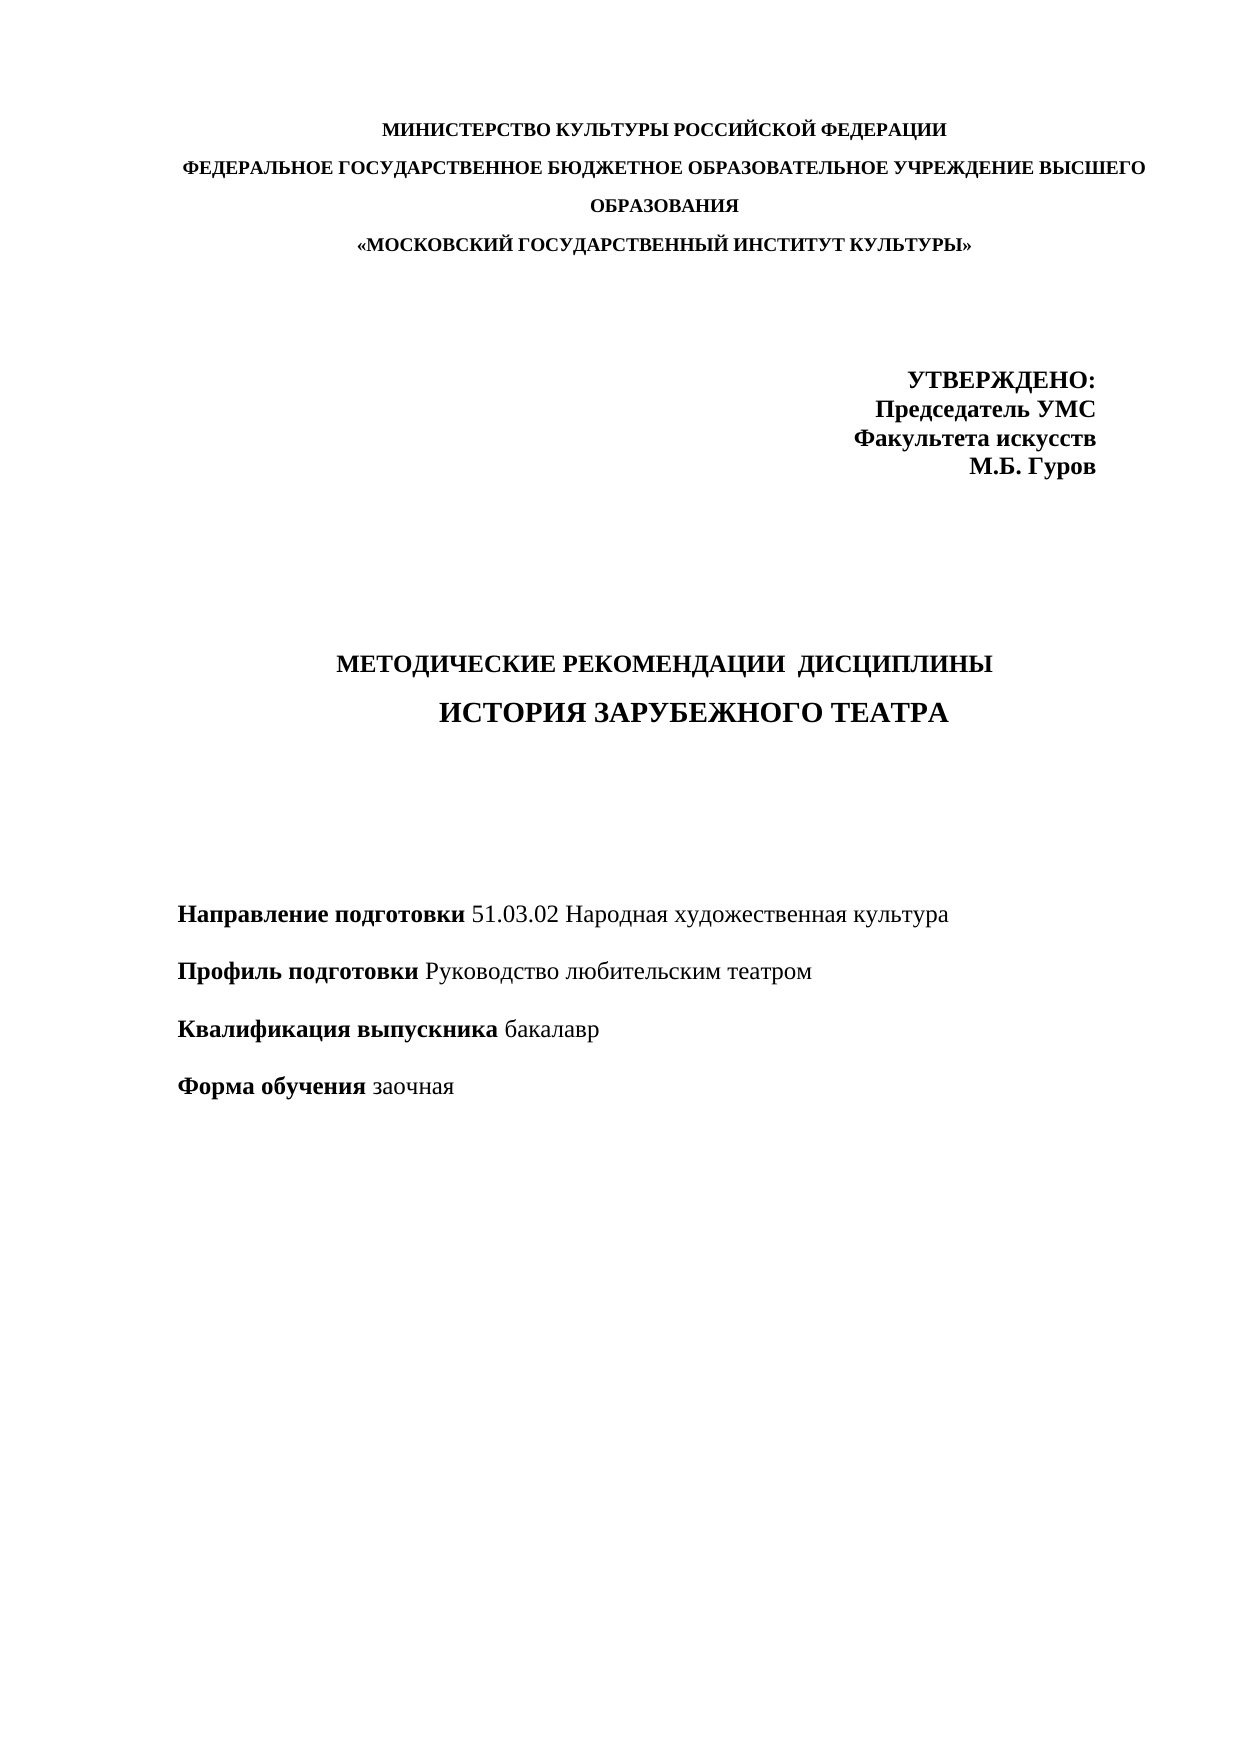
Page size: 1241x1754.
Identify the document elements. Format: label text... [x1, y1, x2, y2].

text «МОСКОВСКИЙ ГОСУДАРСТВЕННЫЙ ИНСТИТУТ КУЛЬТУРЫ» [177, 233, 1152, 271]
text МИНИСТЕРСТВО КУЛЬТУРЫ РОССИЙСКОЙ ФЕДЕРАЦИИ [177, 118, 1152, 156]
table_header УТВЕРЖДЕНО: Председатель УМС Факультета искусств М.Б. Гуров [665, 365, 1107, 480]
text Квалификация выпускника бакалавр [177, 1014, 1152, 1043]
text МЕТОДИЧЕСКИЕ РЕКОМЕНДАЦИИ ДИСЦИПЛИНЫ [177, 649, 1152, 678]
text Профиль подготовки Руководство любительским театром [177, 956, 1152, 985]
text ФЕДЕРАЛЬНОЕ ГОСУДАРСТВЕННОЕ БЮДЖЕТНОЕ ОБРАЗОВАТЕЛЬНОЕ УЧРЕЖДЕНИЕ ВЫСШЕГО ОБРАЗОВАНИЯ [177, 156, 1152, 233]
text Направление подготовки 51.03.02 Народная художественная культура [177, 899, 1152, 928]
text ИСТОРИЯ ЗАРУБЕЖНОГО ТЕАТРА [177, 695, 1152, 728]
text Форма обучения заочная [177, 1071, 1152, 1100]
